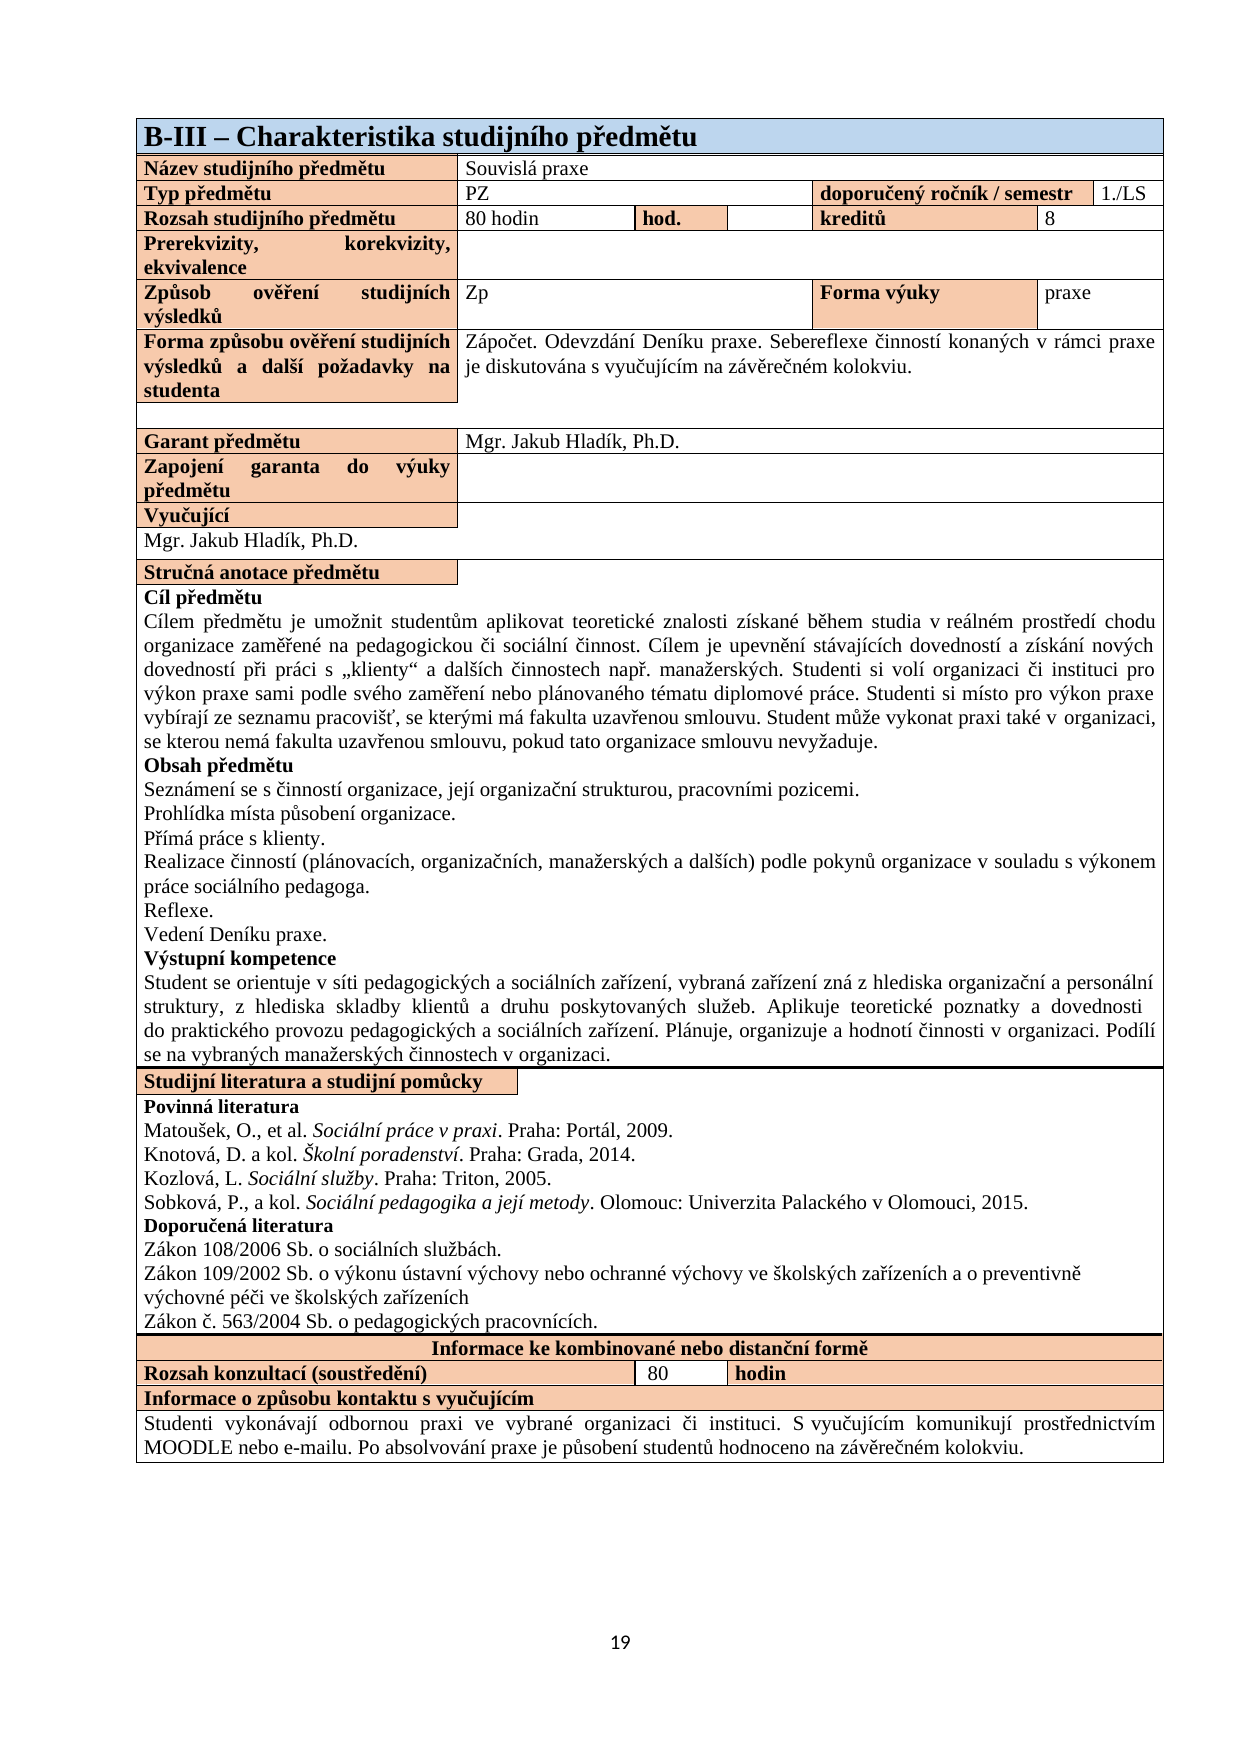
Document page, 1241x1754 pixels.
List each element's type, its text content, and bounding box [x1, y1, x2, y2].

table_cell [458, 231, 1163, 279]
table_cell 80 hodin [458, 206, 634, 230]
table_cell Studijní literatura a studijní pomůcky [137, 1069, 517, 1094]
table_cell [458, 503, 1163, 527]
table_cell praxe [1038, 280, 1163, 328]
table_cell Způsob ověření studijních výsledků [137, 280, 457, 328]
table_cell Forma způsobu ověření studijních výsledků a další požadavky na studenta [137, 330, 457, 402]
table_cell PZ [458, 181, 812, 205]
table_cell [518, 1069, 1163, 1094]
table_cell doporučený ročník / semestr [813, 181, 1093, 205]
table_cell 1./LS [1094, 181, 1163, 205]
table_cell Souvislá praxe [458, 156, 1163, 180]
table_cell Povinná literatura Matoušek, O., et al. Sociální práce v praxi. Praha: Portál, 2009. Knotová, D. a kol. Školní poradenství. Praha: Grada, 2014. Kozlová, L. Sociální služby. Praha: Triton, 2005. Sobková, P., a kol. Sociální pedagogika a její metody. Olomouc: Univerzita Palackého v Olomouci, 2015. Doporučená literatura Zákon 108/2006 Sb. o sociálních službách. Zákon 109/2002 Sb. o výkonu ústavní výchovy nebo ochranné výchovy ve školských zařízeních a o preventivně výchovné péči ve školských zařízeních Zákon č. 563/2004 Sb. o pedagogických pracovnících. [137, 1094, 1163, 1333]
table_cell Rozsah konzultací (soustředění) [137, 1361, 634, 1384]
table_cell Zp [458, 280, 812, 328]
table_cell Vyučující [137, 503, 457, 527]
table_cell Zápočet. Odevzdání Deníku praxe. Sebereflexe činností konaných v rámci praxe je diskutována s vyučujícím na závěrečném kolokviu. [458, 330, 1163, 402]
table_cell [137, 402, 1163, 428]
table_cell Mgr. Jakub Hladík, Ph.D. [137, 527, 1163, 559]
table_cell Informace o způsobu kontaktu s vyučujícím [137, 1386, 1163, 1410]
table_cell Mgr. Jakub Hladík, Ph.D. [458, 429, 1163, 453]
table_cell kreditů [813, 206, 1037, 230]
table_cell Studenti vykonávají odbornou praxi ve vybrané organizaci či instituci. S vyučujícím komunikují prostřednictvím MOODLE nebo e-mailu. Po absolvování praxe je působení studentů hodnoceno na závěrečném kolokviu. [137, 1411, 1163, 1462]
table_cell Stručná anotace předmětu [137, 560, 457, 584]
table_cell [728, 206, 812, 230]
table_cell Název studijního předmětu [137, 156, 457, 180]
table_cell 80 [636, 1361, 727, 1384]
table_cell 8 [1038, 206, 1163, 230]
table_header B-III – Charakteristika studijního předmětu [137, 119, 1163, 153]
table_cell [458, 560, 1163, 584]
table_cell Rozsah studijního předmětu [137, 206, 457, 230]
table_cell Informace ke kombinované nebo distanční formě [137, 1333, 1163, 1360]
table_cell Cíl předmětu Cílem předmětu je umožnit studentům aplikovat teoretické znalosti získané během studia v reálném prostředí chodu organizace zaměřené na pedagogickou či sociální činnost. Cílem je upevnění stávajících dovedností a získání nových dovedností při práci s „klienty“ a dalších činnostech např. manažerských. Studenti si volí organizaci či instituci pro výkon praxe sami podle svého zaměření nebo plánovaného tématu diplomové práce. Studenti si místo pro výkon praxe vybírají ze seznamu pracovišť, se kterými má fakulta uzavřenou smlouvu. Student může vykonat praxi také v organizaci, se kterou nemá fakulta uzavřenou smlouvu, pokud tato organizace smlouvu nevyžaduje. Obsah předmětu Seznámení se s činností organizace, její organizační strukturou, pracovními pozicemi. Prohlídka místa působení organizace. Přímá práce s klienty. Realizace činností (plánovacích, organizačních, manažerských a dalších) podle pokynů organizace v souladu s výkonem práce sociálního pedagoga. Reflexe. Vedení Deníku praxe. Výstupní kompetence Student se orientuje v síti pedagogických a sociálních zařízení, vybraná zařízení zná z hlediska organizační a personální struktury, z hlediska skladby klientů a druhu poskytovaných služeb. Aplikuje teoretické poznatky a dovednosti do praktického provozu pedagogických a sociálních zařízení. Plánuje, organizuje a hodnotí činnosti v organizaci. Podílí se na vybraných manažerských činnostech v organizaci. [137, 584, 1163, 1066]
table_cell Typ předmětu [137, 181, 457, 205]
table_cell hod. [636, 206, 727, 230]
table_cell Prerekvizity, korekvizity, ekvivalence [137, 231, 457, 279]
table_cell [458, 454, 1163, 502]
table_cell Garant předmětu [137, 429, 457, 453]
table_cell hodin [728, 1360, 1163, 1384]
table_cell Forma výuky [813, 280, 1037, 328]
table_cell Zapojení garanta do výuky předmětu [137, 454, 457, 502]
